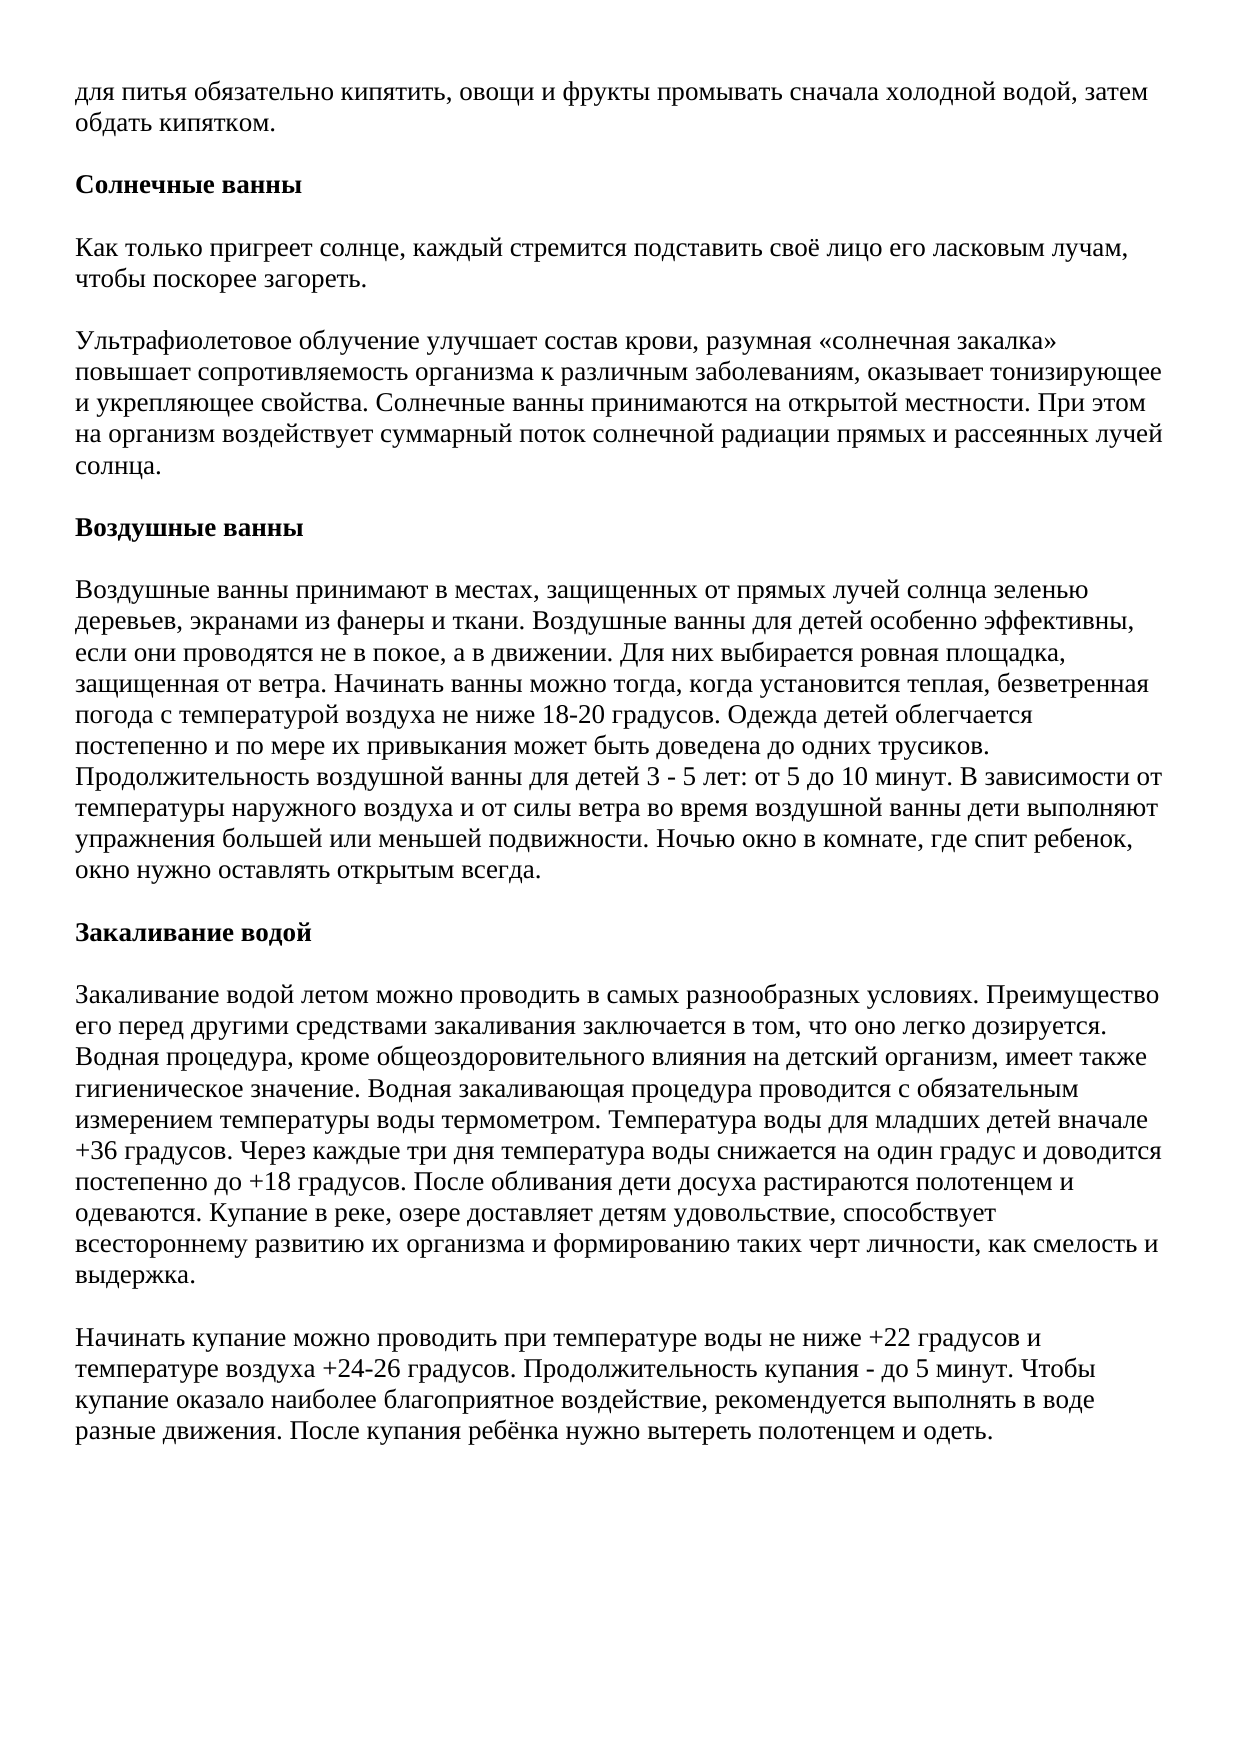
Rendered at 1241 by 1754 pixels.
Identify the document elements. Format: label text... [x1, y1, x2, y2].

text Воздушные ванны [75, 511, 1165, 542]
text Ультрафиолетовое облучение улучшает состав крови, разумная «солнечная закалка» повышает сопротивляемость организма к различным заболеваниям, оказывает тонизирующее и укрепляющее свойства. Солнечные ванны принимаются на открытой местности. При этом на организм воздействует суммарный поток солнечной радиации прямых и рассеянных лучей солнца. [75, 324, 1165, 480]
text Закаливание водой [75, 916, 1165, 947]
text Как только пригреет солнце, каждый стремится подставить своё лицо его ласковым лучам, чтобы поскорее загореть. [75, 231, 1165, 293]
text Закаливание водой летом можно проводить в самых разнообразных условиях. Преимущество его перед другими средствами закаливания заключается в том, что оно легко дозируется. Водная процедура, кроме общеоздоровительного влияния на детский организм, имеет также гигиеническое значение. Водная закаливающая процедура проводится с обязательным измерением температуры воды термометром. Температура воды для младших детей вначале +36 градусов. Через каждые три дня температура воды снижается на один градус и доводится постепенно до +18 градусов. После обливания дети досуха растираются полотенцем и одеваются. Купание в реке, озере доставляет детям удовольствие, способствует всестороннему развитию их организма и формированию таких черт личности, как смелость и выдержка. [75, 978, 1165, 1290]
text Воздушные ванны принимают в местах, защищенных от прямых лучей солнца зеленью деревьев, экранами из фанеры и ткани. Воздушные ванны для детей особенно эффективны, если они проводятся не в покое, а в движении. Для них выбирается ровная площадка, защищенная от ветра. Начинать ванны можно тогда, когда установится теплая, безветренная погода с температурой воздуха не ниже 18-20 градусов. Одежда детей облегчается постепенно и по мере их привыкания может быть доведена до одних трусиков. Продолжительность воздушной ванны для детей 3 - 5 лет: от 5 до 10 минут. В зависимости от температуры наружного воздуха и от силы ветра во время воздушной ванны дети выполняют упражнения большей или меньшей подвижности. Ночью окно в комнате, где спит ребенок, окно нужно оставлять открытым всегда. [75, 573, 1165, 885]
text Солнечные ванны [75, 168, 1165, 199]
text Начинать купание можно проводить при температуре воды не ниже +22 градусов и температуре воздуха +24-26 градусов. Продолжительность купания - до 5 минут. Чтобы купание оказало наиболее благоприятное воздействие, рекомендуется выполнять в воде разные движения. После купания ребёнка нужно вытереть полотенцем и одеть. [75, 1321, 1165, 1445]
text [75, 75, 1165, 137]
